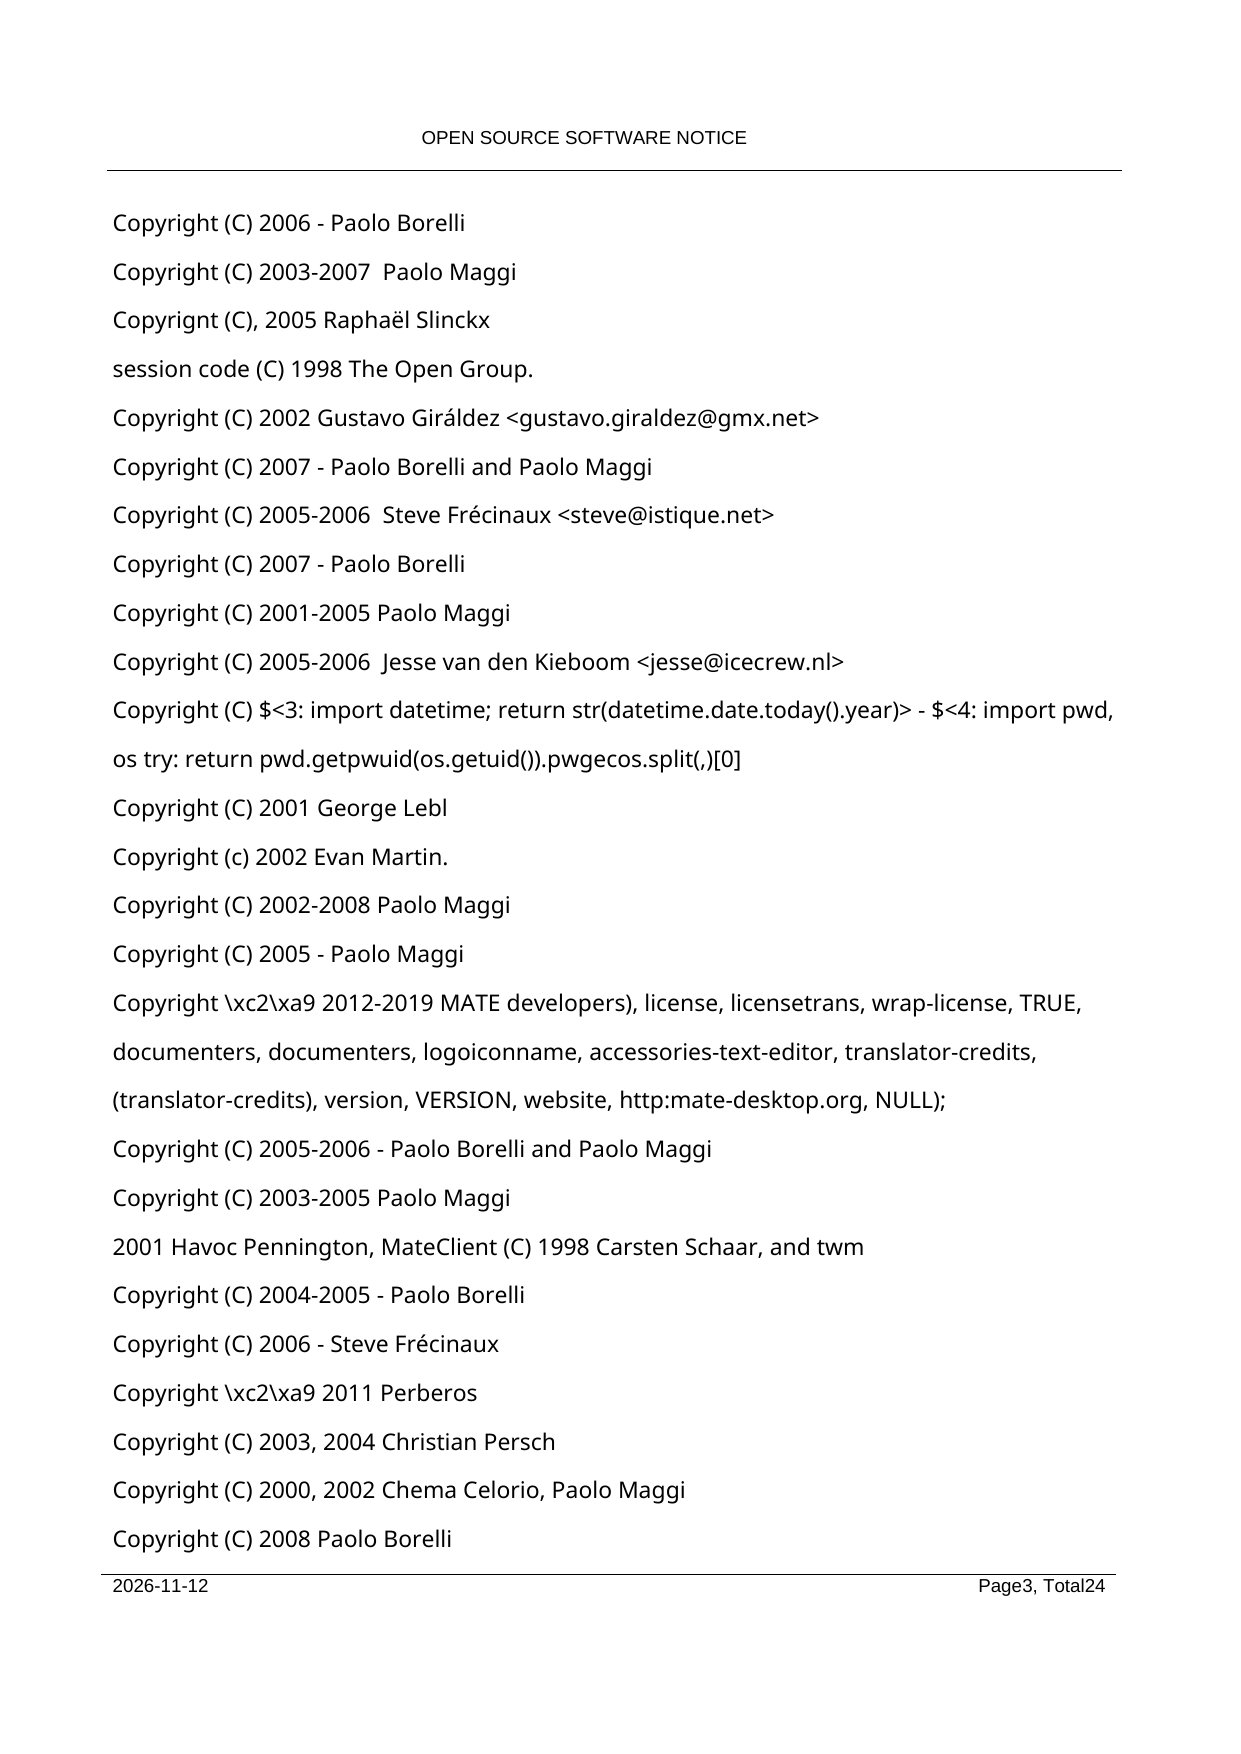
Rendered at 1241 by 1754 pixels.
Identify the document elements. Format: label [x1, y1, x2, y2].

text [112, 206, 1128, 1555]
